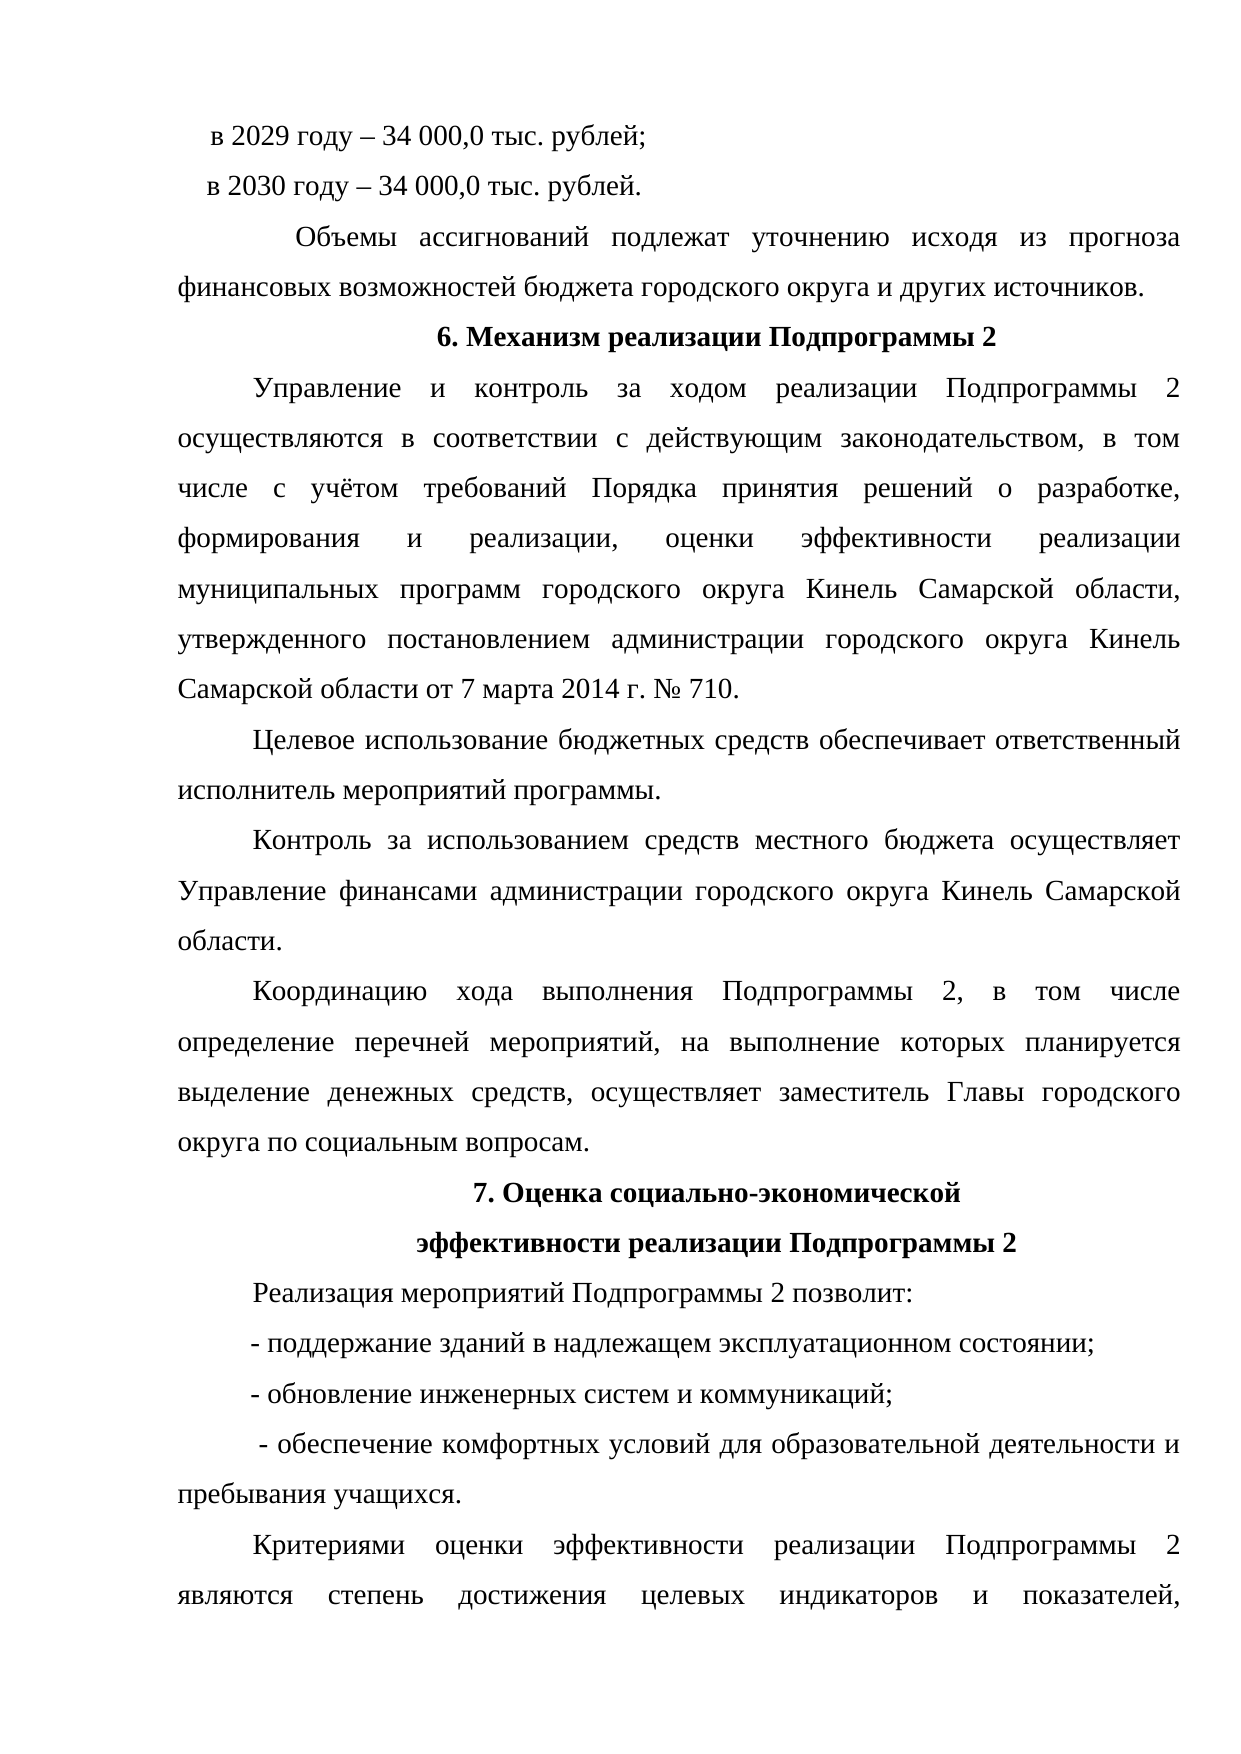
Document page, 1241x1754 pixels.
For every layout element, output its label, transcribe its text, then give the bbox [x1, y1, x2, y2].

text Управление и контроль за ходом реализации Подпрограммы 2 осуществляются в соответствии с действующим законодательством, в том числе с учётом требований Порядка принятия решений о разработке, формирования и реализации, оценки эффективности реализации муниципальных программ городского округа Кинель Самарской области, утвержденного постановлением администрации городского округа Кинель Самарской области от 7 марта 2014 г. № 710. [177, 370, 1181, 705]
text - обеспечение комфортных условий для образовательной деятельности и пребывания учащихся. [177, 1426, 1181, 1510]
text Целевое использование бюджетных средств обеспечивает ответственный исполнитель мероприятий программы. [177, 722, 1181, 806]
text в 2029 году – 34 000,0 тыс. рублей; [177, 118, 1181, 152]
text 6. Механизм реализации Подпрограммы 2 [252, 319, 1181, 353]
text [177, 1527, 1181, 1611]
text - поддержание зданий в надлежащем эксплуатационном состоянии; [177, 1326, 1181, 1359]
text Реализация мероприятий Подпрограммы 2 позволит: [177, 1275, 1181, 1309]
text Объемы ассигнований подлежат уточнению исходя из прогноза финансовых возможностей бюджета городского округа и других источников. [177, 219, 1181, 303]
text эффективности реализации Подпрограммы 2 [252, 1225, 1181, 1258]
text Контроль за использованием средств местного бюджета осуществляет Управление финансами администрации городского округа Кинель Самарской области. [177, 822, 1181, 957]
text - обновление инженерных систем и коммуникаций; [177, 1376, 1181, 1409]
text 7. Оценка социально-экономической [252, 1175, 1181, 1208]
text в 2030 году – 34 000,0 тыс. рублей. [177, 168, 1181, 202]
text Координацию хода выполнения Подпрограммы 2, в том числе определение перечней мероприятий, на выполнение которых планируется выделение денежных средств, осуществляет заместитель Главы городского округа по социальным вопросам. [177, 973, 1181, 1158]
